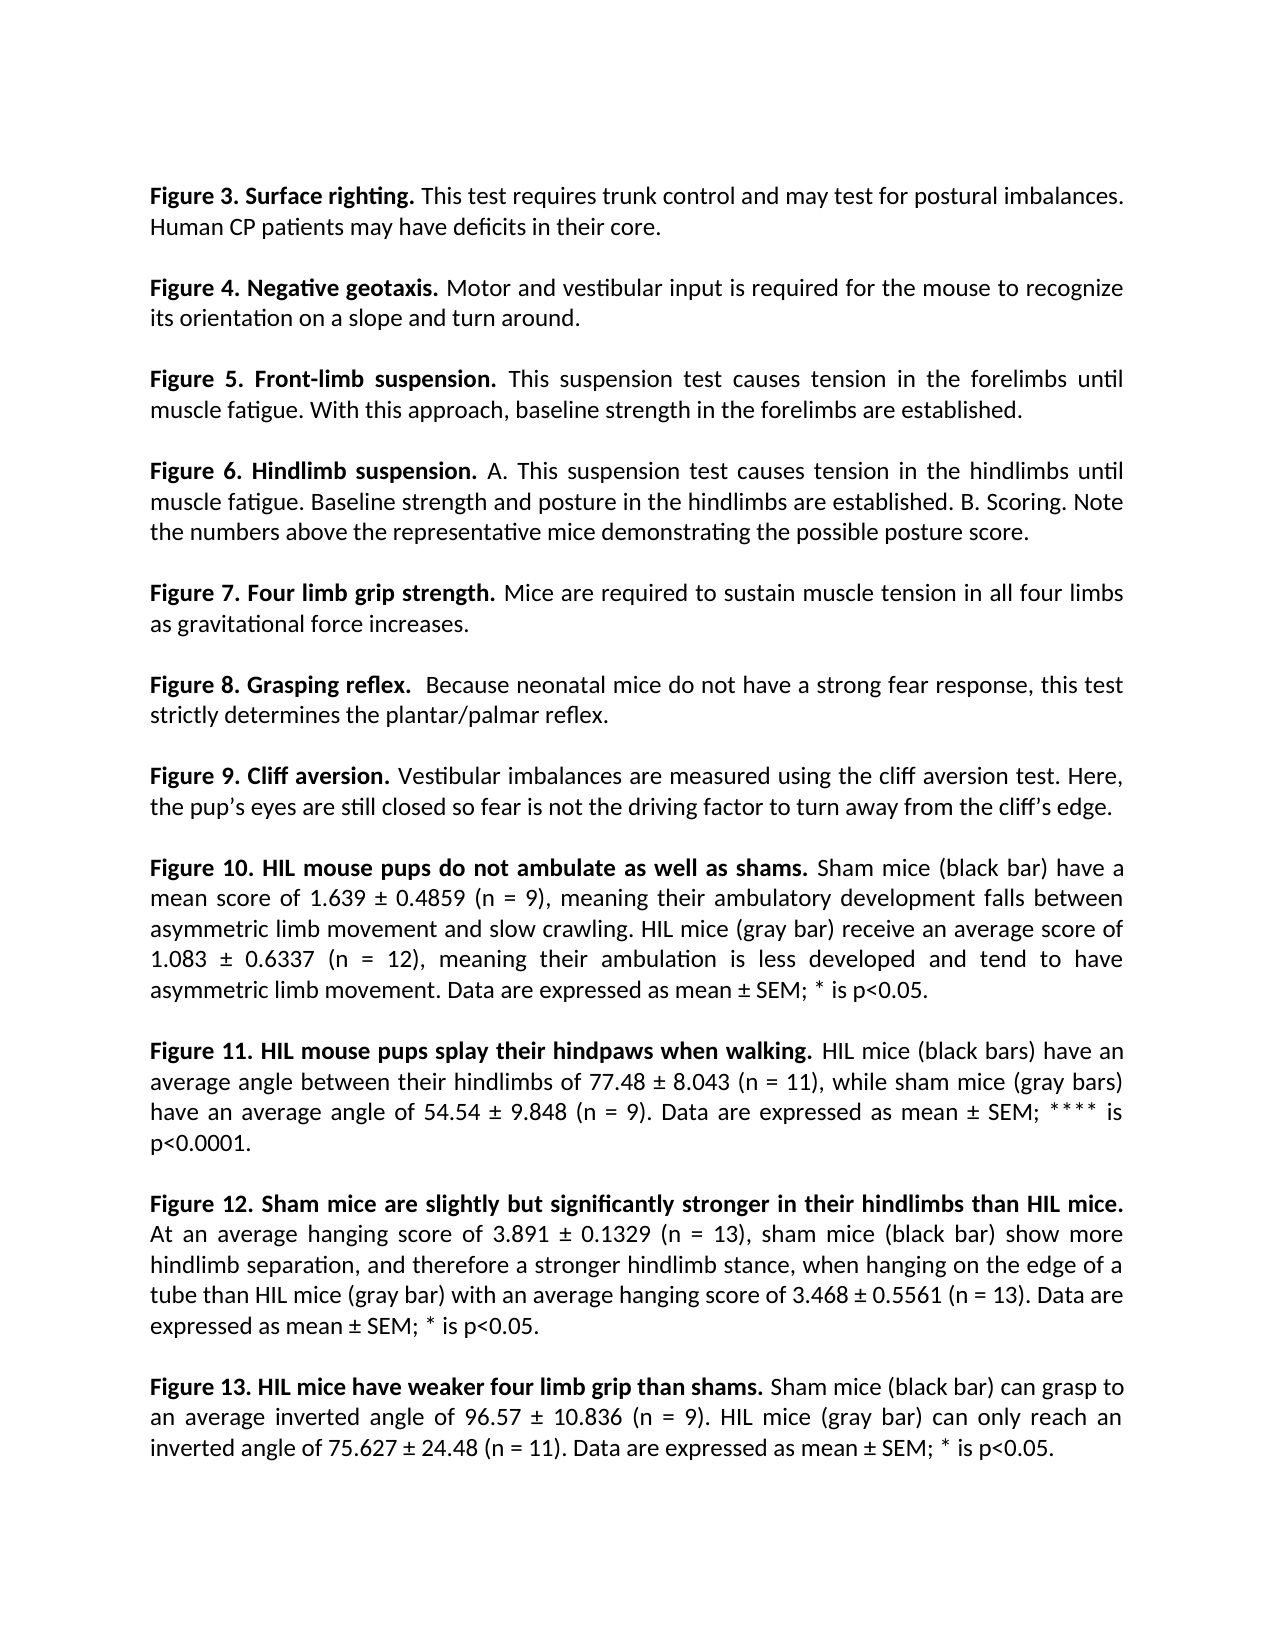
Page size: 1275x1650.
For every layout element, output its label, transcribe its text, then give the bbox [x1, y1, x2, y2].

text Figure 9. Cliff aversion. Vestibular imbalances are measured using the cliff aversion test. Here, the pup’s eyes are still closed so fear is not the driving factor to turn away from the cliff’s edge. [150, 760, 1125, 821]
text Figure 10. HIL mouse pups do not ambulate as well as shams. Sham mice (black bar) have a mean score of 1.639 ± 0.4859 (n = 9), meaning their ambulatory development falls between asymmetric limb movement and slow crawling. HIL mice (gray bar) receive an average score of 1.083 ± 0.6337 (n = 12), meaning their ambulation is less developed and tend to have asymmetric limb movement. Data are expressed as mean ± SEM; * is p<0.05. [150, 852, 1125, 1004]
text Figure 8. Grasping reflex. Because neonatal mice do not have a strong fear response, this test strictly determines the plantar/palmar reflex. [150, 669, 1125, 730]
text Figure 4. Negative geotaxis. Motor and vestibular input is required for the mouse to recognize its orientation on a slope and turn around. [150, 272, 1125, 333]
text Figure 7. Four limb grip strength. Mice are required to sustain muscle tension in all four limbs as gravitational force increases. [150, 577, 1125, 638]
text Figure 3. Surface righting. This test requires trunk control and may test for postural imbalances. Human CP patients may have deficits in their core. [150, 181, 1125, 242]
text Figure 6. Hindlimb suspension. A. This suspension test causes tension in the hindlimbs until muscle fatigue. Baseline strength and posture in the hindlimbs are established. B. Scoring. Note the numbers above the representative mice demonstrating the possible posture score. [150, 455, 1125, 547]
text Figure 13. HIL mice have weaker four limb grip than shams. Sham mice (black bar) can grasp to an average inverted angle of 96.57 ± 10.836 (n = 9). HIL mice (gray bar) can only reach an inverted angle of 75.627 ± 24.48 (n = 11). Data are expressed as mean ± SEM; * is p<0.05. [150, 1371, 1125, 1462]
text Figure 5. Front-limb suspension. This suspension test causes tension in the forelimbs until muscle fatigue. With this approach, baseline strength in the forelimbs are established. [150, 364, 1125, 425]
text Figure 11. HIL mouse pups splay their hindpaws when walking. HIL mice (black bars) have an average angle between their hindlimbs of 77.48 ± 8.043 (n = 11), while sham mice (gray bars) have an average angle of 54.54 ± 9.848 (n = 9). Data are expressed as mean ± SEM; **** is p<0.0001. [150, 1035, 1125, 1157]
text Figure 12. Sham mice are slightly but significantly stronger in their hindlimbs than HIL mice. At an average hanging score of 3.891 ± 0.1329 (n = 13), sham mice (black bar) show more hindlimb separation, and therefore a stronger hindlimb stance, when hanging on the edge of a tube than HIL mice (gray bar) with an average hanging score of 3.468 ± 0.5561 (n = 13). Data are expressed as mean ± SEM; * is p<0.05. [150, 1188, 1125, 1340]
